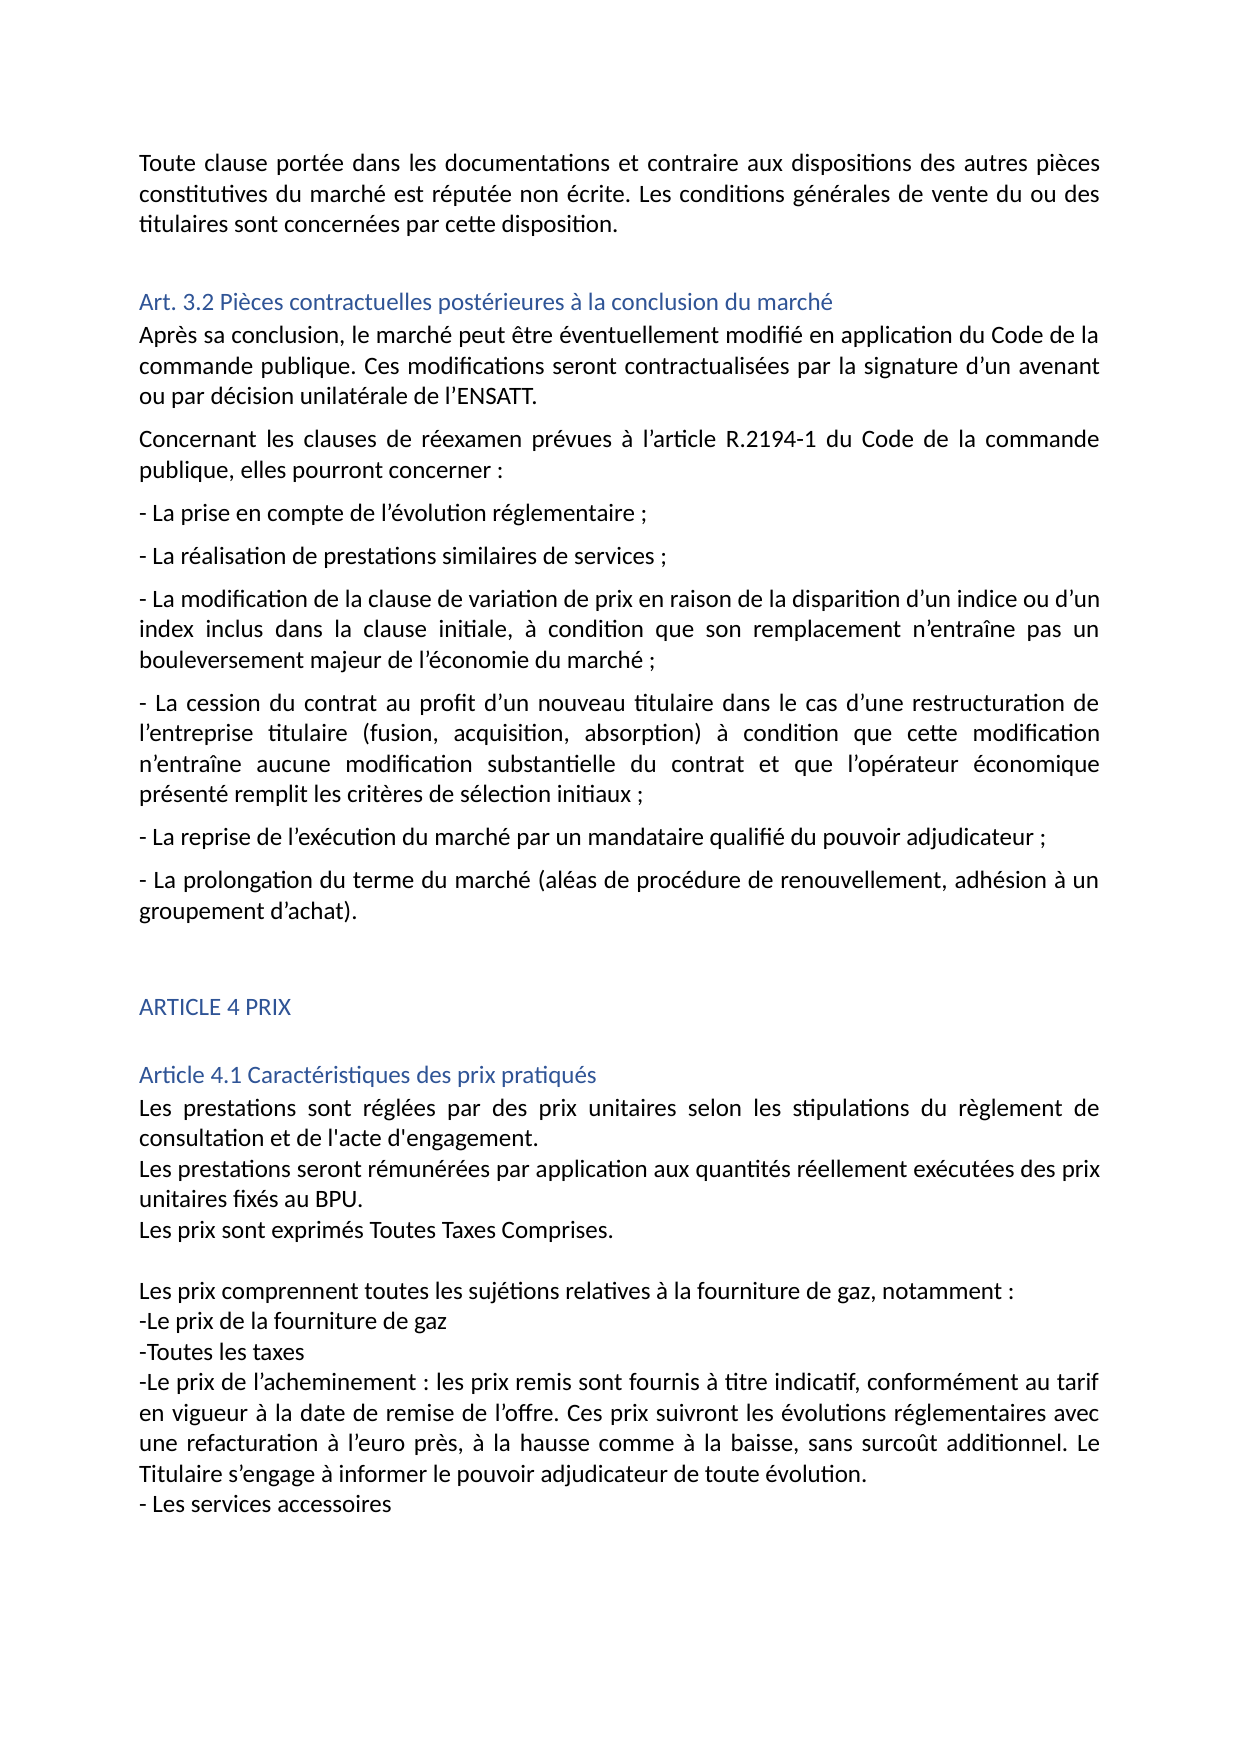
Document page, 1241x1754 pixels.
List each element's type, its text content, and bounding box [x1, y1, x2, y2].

text -Toutes les taxes [139, 1336, 1101, 1366]
text Toute clause portée dans les documentations et contraire aux dispositions des autres pièces constitutives du marché est réputée non écrite. Les conditions générales de vente du ou des titulaires sont concernées par cette disposition. [139, 148, 1101, 239]
text Les prix sont exprimés Toutes Taxes Comprises. [139, 1214, 1101, 1244]
text Après sa conclusion, le marché peut être éventuellement modifié en application du Code de la commande publique. Ces modifications seront contractualisées par la signature d’un avenant ou par décision unilatérale de l’ENSATT. [139, 319, 1101, 411]
text - La modification de la clause de variation de prix en raison de la disparition d’un indice ou d’un index inclus dans la clause initiale, à condition que son remplacement n’entraîne pas un bouleversement majeur de l’économie du marché ; [139, 583, 1101, 674]
subtitle Art. 3.2 Pièces contractuelles postérieures à la conclusion du marché [139, 286, 1101, 317]
text - La prolongation du terme du marché (aléas de procédure de renouvellement, adhésion à un groupement d’achat). [139, 864, 1101, 926]
text - La prise en compte de l’évolution réglementaire ; [139, 497, 1101, 527]
text - La reprise de l’exécution du marché par un mandataire qualifié du pouvoir adjudicateur ; [139, 822, 1101, 852]
text - La réalisation de prestations similaires de services ; [139, 540, 1101, 570]
subtitle ARTICLE 4 PRIX [139, 991, 1101, 1022]
subtitle Article 4.1 Caractéristiques des prix pratiqués [139, 1059, 1101, 1089]
text Concernant les clauses de réexamen prévues à l’article R.2194-1 du Code de la commande publique, elles pourront concerner : [139, 423, 1101, 484]
text -Le prix de la fourniture de gaz [139, 1305, 1101, 1336]
text Les prestations sont réglées par des prix unitaires selon les stipulations du règlement de consultation et de l'acte d'engagement. [139, 1092, 1101, 1153]
text - La cession du contrat au profit d’un nouveau titulaire dans le cas d’une restructuration de l’entreprise titulaire (fusion, acquisition, absorption) à condition que cette modification n’entraîne aucune modification substantielle du contrat et que l’opérateur économique présenté remplit les critères de sélection initiaux ; [139, 687, 1101, 809]
text Les prix comprennent toutes les sujétions relatives à la fourniture de gaz, notamment : [139, 1275, 1101, 1305]
text -Le prix de l’acheminement : les prix remis sont fournis à titre indicatif, conformément au tarif en vigueur à la date de remise de l’offre. Ces prix suivront les évolutions réglementaires avec une refacturation à l’euro près, à la hausse comme à la baisse, sans surcoût additionnel. Le Titulaire s’engage à informer le pouvoir adjudicateur de toute évolution. [139, 1366, 1101, 1488]
text - Les services accessoires [139, 1488, 1101, 1519]
text Les prestations seront rémunérées par application aux quantités réellement exécutées des prix unitaires fixés au BPU. [139, 1153, 1101, 1214]
